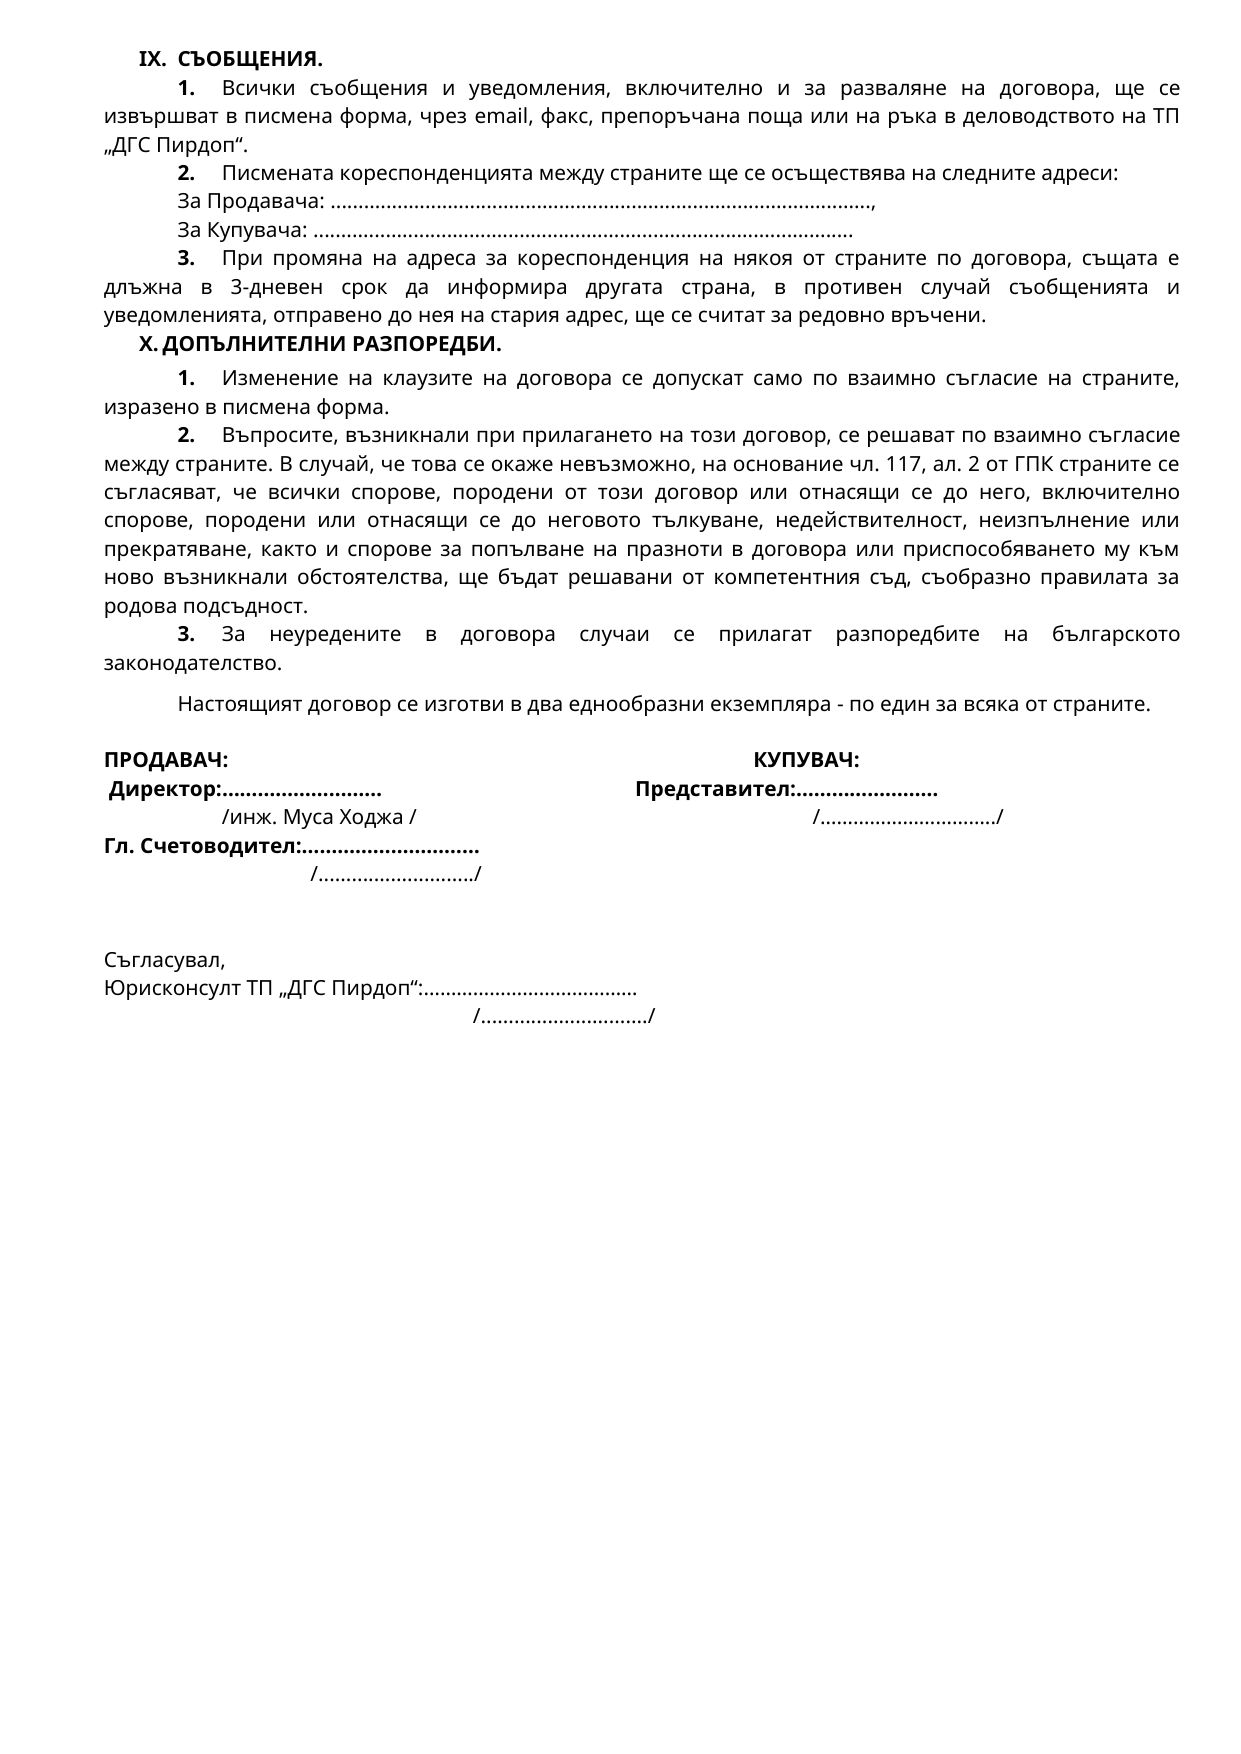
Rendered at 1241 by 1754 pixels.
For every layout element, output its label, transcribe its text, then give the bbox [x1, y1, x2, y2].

list Настоящият договор се изготви в два еднообразни екземпляра - по един за всяка от страните. [103, 689, 1181, 717]
text /............................/ [103, 859, 1181, 888]
list За Продавача: ................................................................................................., [103, 187, 1181, 215]
list При промяна на адреса за кореспонденция на някоя от страните по договора, същата е длъжна в 3-дневен срок да информира другата страна, в противен случай съобщенията и уведомленията, отправено до нея на стария адрес, ще се считат за редовно връчени. [103, 243, 1181, 329]
text ПРОДАВАЧ: КУПУВАЧ: [103, 746, 1181, 774]
list За неуредените в договора случаи се прилагат разпоредбите на българското законодателство. [103, 619, 1181, 676]
list Въпросите, възникнали при прилагането на този договор, се решават по взаимно съгласие между страните. В случай, че това се окаже невъзможно, на основание чл. 117, ал. 2 от ГПК страните се съгласяват, че всички спорове, породени от този договор или отнасящи се до него, включително спорове, породени или отнасящи се до неговото тълкуване, недействителност, неизпълнение или прекратяване, както и спорове за попълване на празноти в договора или приспособяването му към ново възникнали обстоятелства, ще бъдат решавани от компетентния съд, съобразно правилата за родова подсъдност. [103, 420, 1181, 619]
text Гл. Счетоводител:………………………… [103, 831, 1181, 859]
list Изменение на клаузите на договора се допускат само по взаимно съгласие на страните, изразено в писмена форма. [103, 363, 1181, 420]
list Писмената кореспонденцията между страните ще се осъществява на следните адреси: [103, 158, 1181, 187]
list СЪОБЩЕНИЯ. [103, 44, 1181, 73]
text Съгласувал, [103, 945, 1181, 973]
text Юрисконсулт ТП „ДГС Пирдоп“:………………………………… [103, 973, 1181, 1002]
list Всички съобщения и уведомления, включително и за разваляне на договора, ще се извършват в писмена форма, чрез email, факс, препоръчана поща или на ръка в деловодството на ТП „ДГС Пирдоп“. [103, 73, 1181, 158]
text Директор:……………………… Представител:…………………… [103, 774, 1181, 802]
list ДОПЪЛНИТЕЛНИ РАЗПОРЕДБИ. [103, 329, 1181, 357]
text /............................../ [103, 1002, 1181, 1030]
list За Купувача: ................................................................................................. [103, 215, 1181, 243]
text /инж. Муса Ходжа / /…………………………../ [103, 802, 1181, 831]
